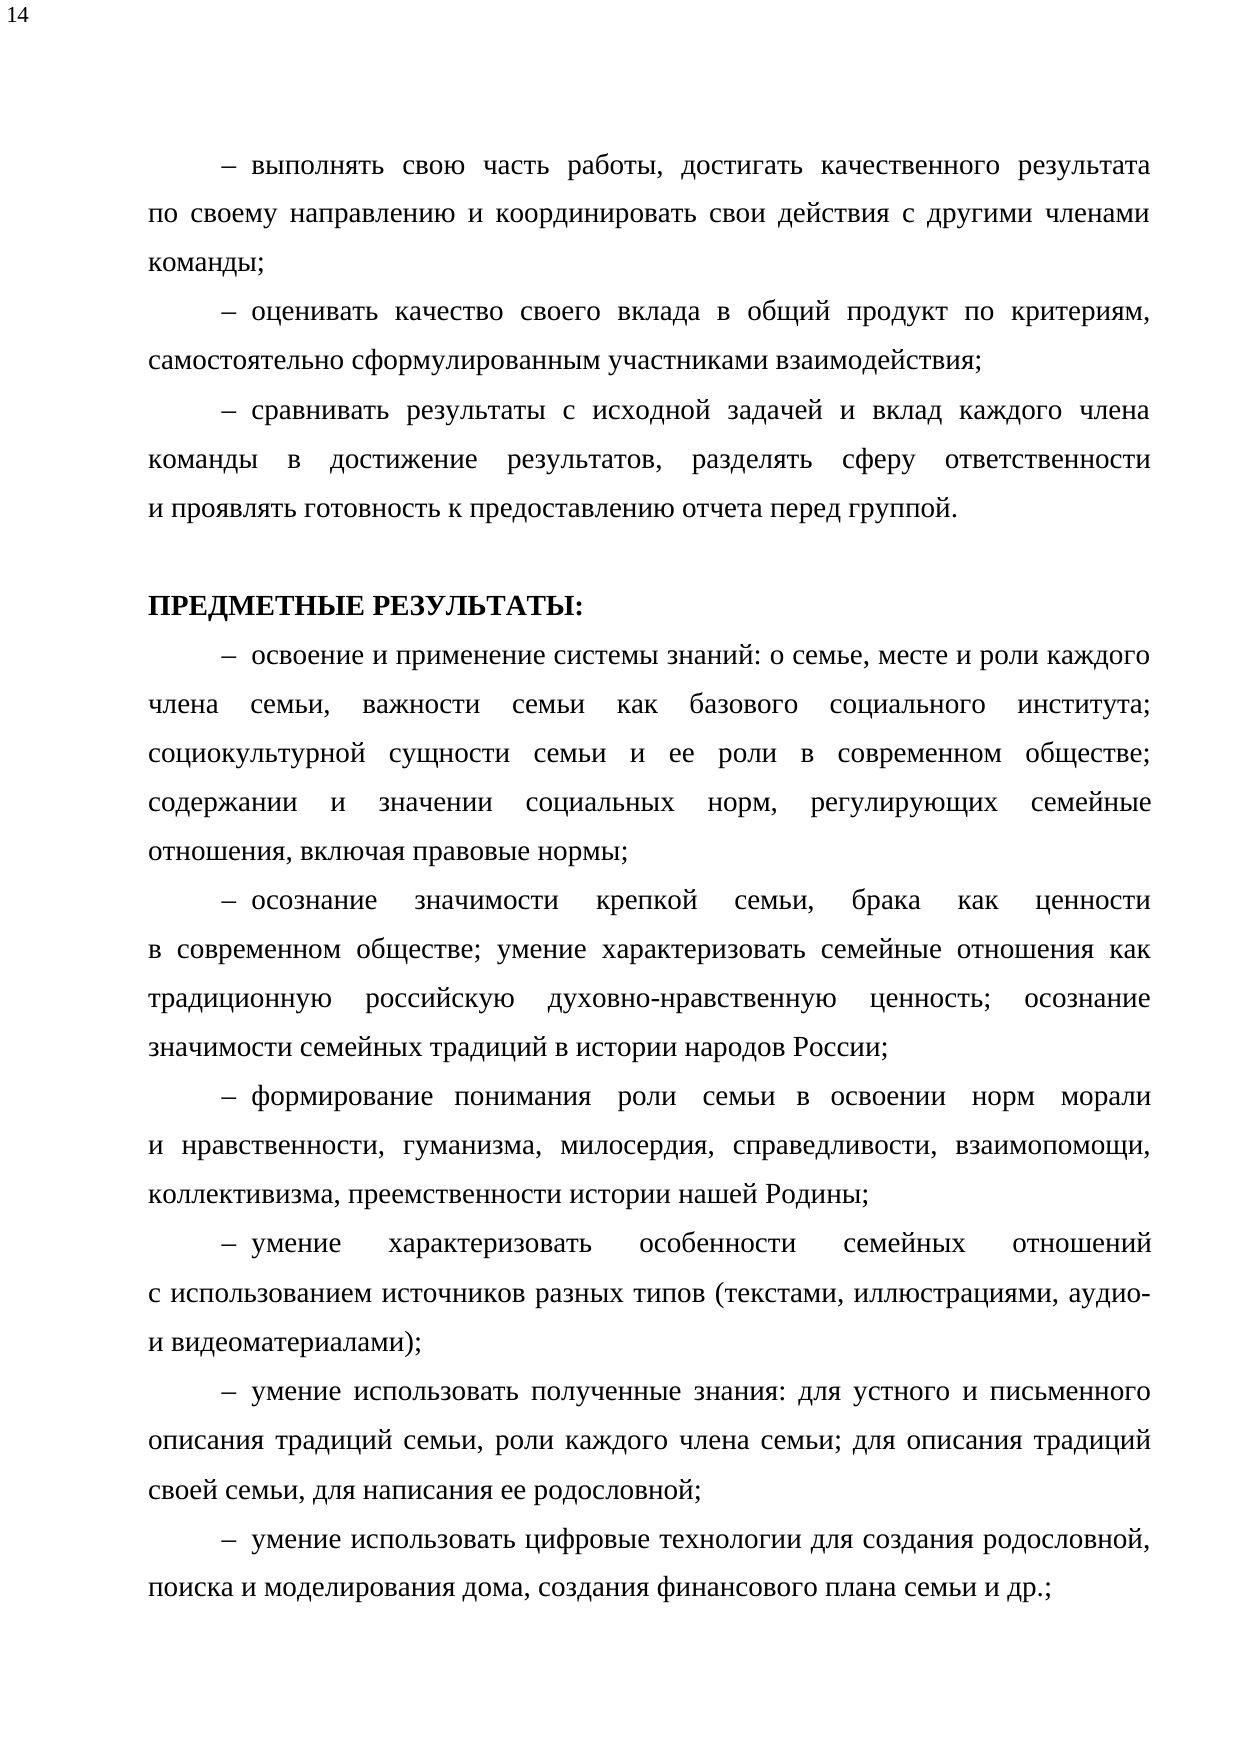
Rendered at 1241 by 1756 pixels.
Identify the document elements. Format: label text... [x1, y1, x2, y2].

list сравнивать результаты с исходной задачей и вклад каждого члена команды в достижение результатов, разделять сферу ответственности и проявлять готовность к предоставлению отчета перед группой. [148, 392, 1151, 523]
list осознание значимости крепкой семьи, брака как ценности в современном обществе; умение характеризовать семейные отношения как традиционную российскую духовно-нравственную ценность; осознание значимости семейных традиций в истории народов России; [148, 882, 1151, 1063]
list освоение и применение системы знаний: о семье, месте и роли каждого члена семьи, важности семьи как базового социального института; социокультурной сущности семьи и ее роли в современном обществе; содержании и значении социальных норм, регулирующих семейные отношения, включая правовые нормы; [148, 637, 1152, 867]
list умение использовать полученные знания: для устного и письменного описания традиций семьи, роли каждого члена семьи; для описания традиций своей семьи, для написания ее родословной; [148, 1373, 1152, 1505]
list формирование понимания роли семьи в освоении норм морали и нравственности, гуманизма, милосердия, справедливости, взаимопомощи, коллективизма, преемственности истории нашей Родины; [148, 1078, 1151, 1210]
list умение характеризовать особенности семейных отношений с использованием источников разных типов (текстами, иллюстрациями, аудио- и видеоматериалами); [148, 1225, 1152, 1357]
subtitle ПРЕДМЕТНЫЕ РЕЗУЛЬТАТЫ: [148, 588, 1167, 621]
list выполнять свою часть работы, достигать качественного результата по своему направлению и координировать свои действия с другими членами команды; [148, 147, 1151, 277]
list умение использовать цифровые технологии для создания родословной, поиска и моделирования дома, создания финансового плана семьи и др.; [148, 1521, 1151, 1603]
list оценивать качество своего вклада в общий продукт по критериям, самостоятельно сформулированным участниками взаимодействия; [148, 293, 1152, 376]
